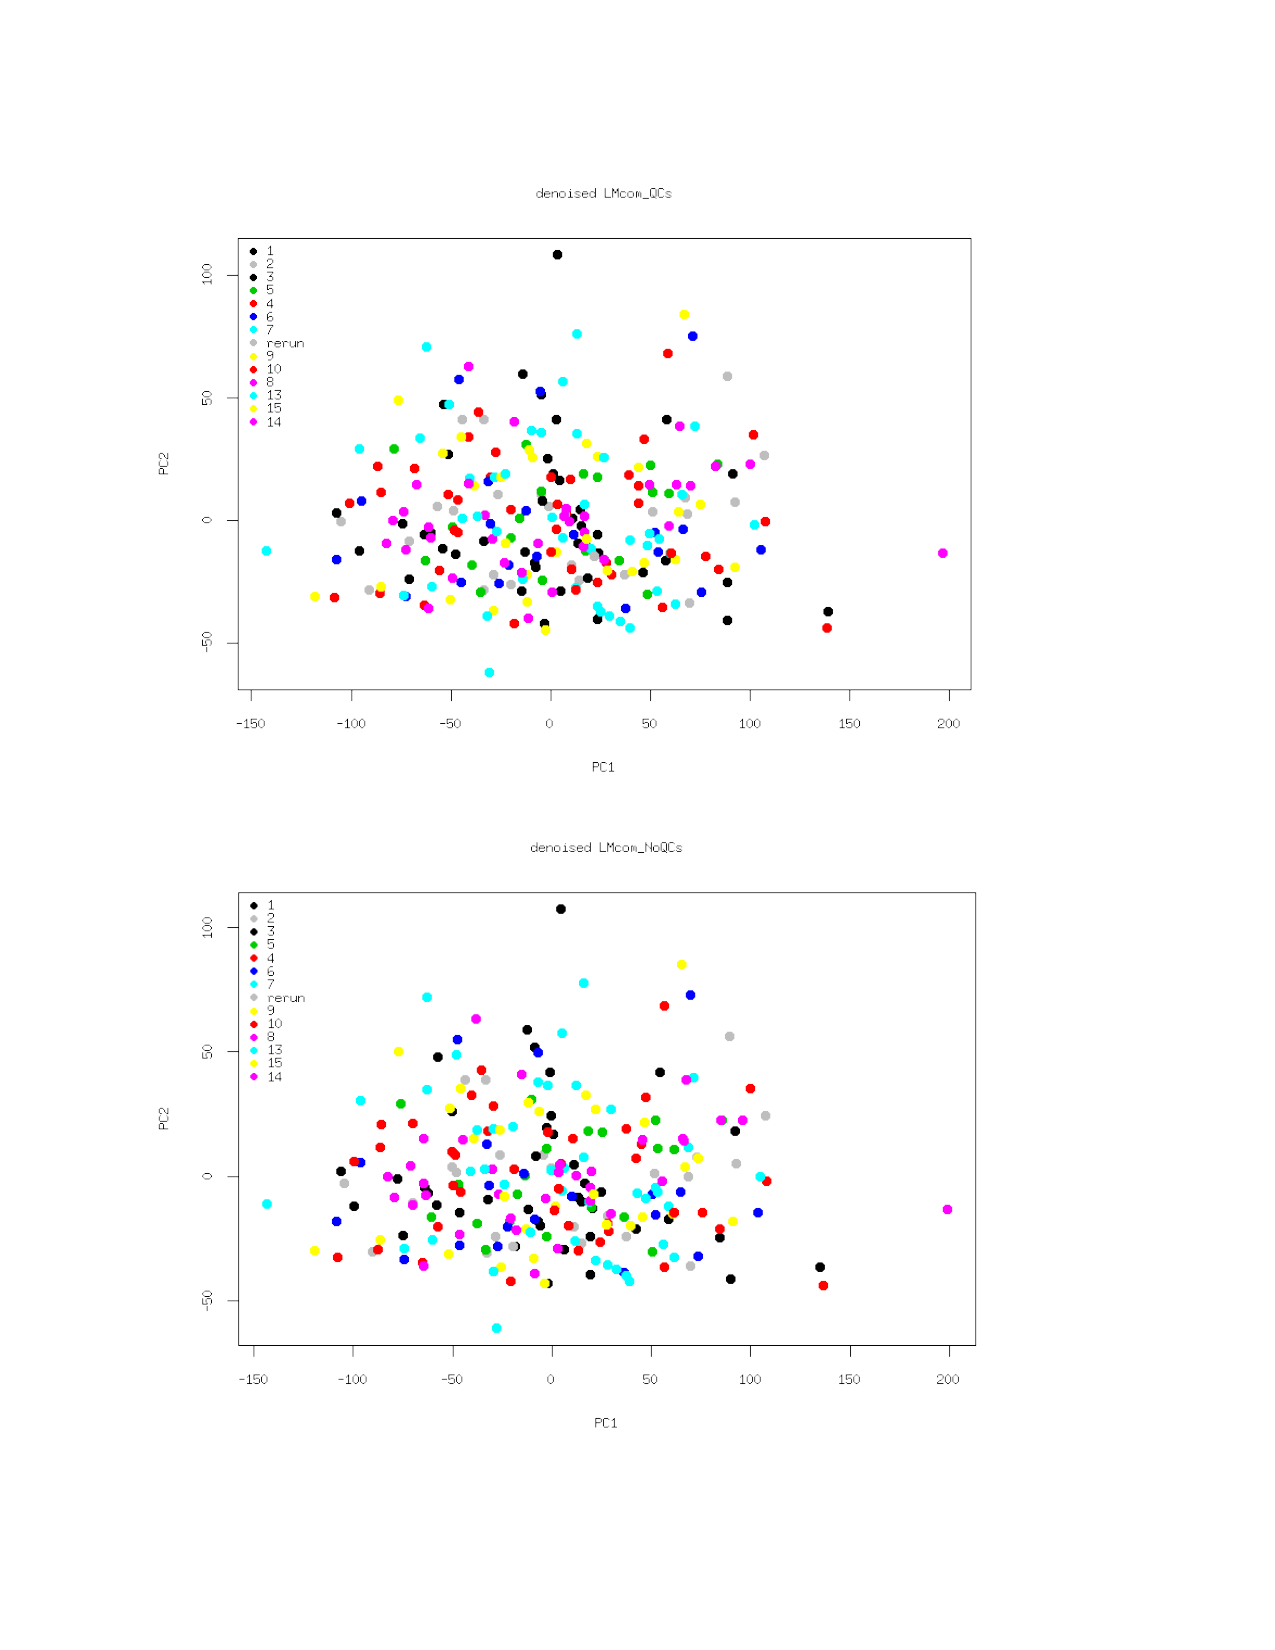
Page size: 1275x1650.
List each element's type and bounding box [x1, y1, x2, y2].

picture [150, 150, 1016, 800]
picture [150, 803, 1021, 1456]
